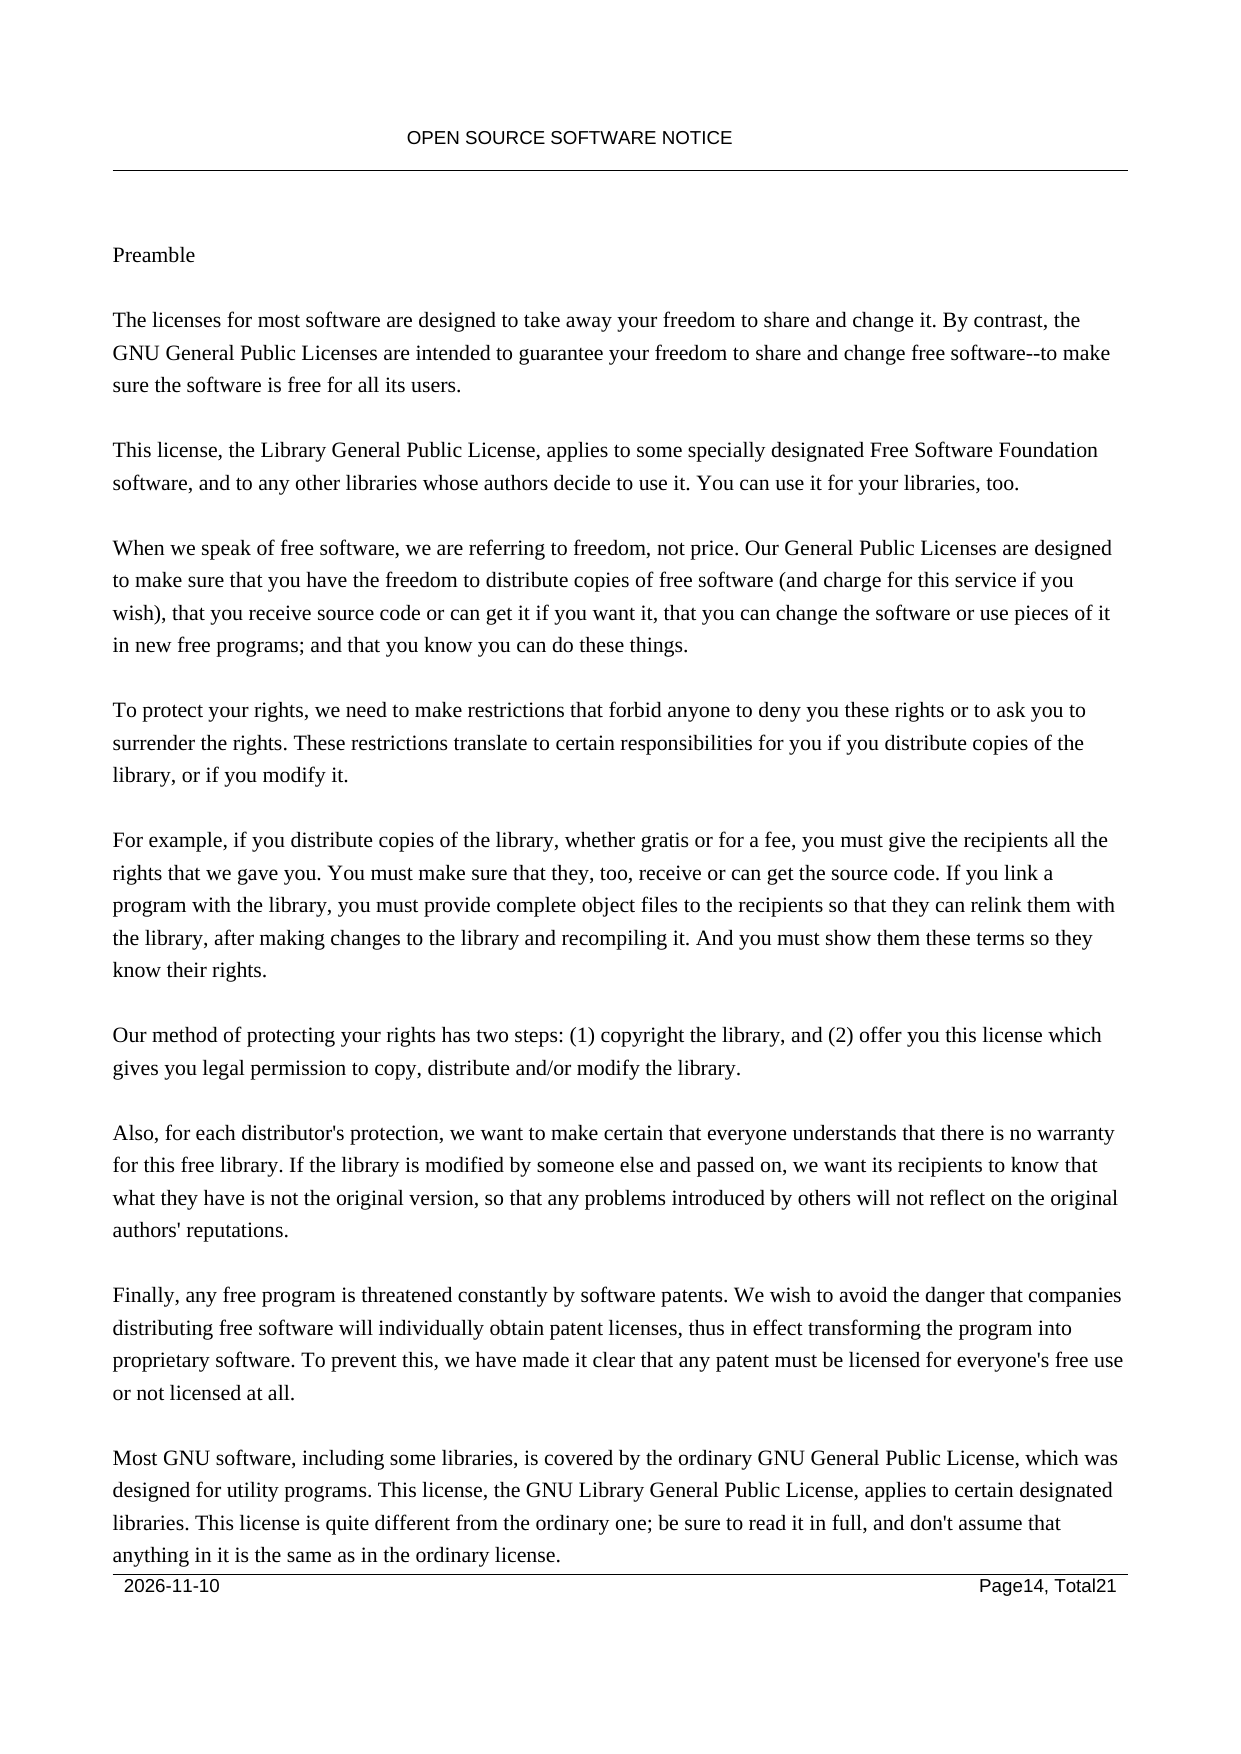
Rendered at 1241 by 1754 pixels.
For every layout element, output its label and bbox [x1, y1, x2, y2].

text [112, 206, 1128, 1571]
